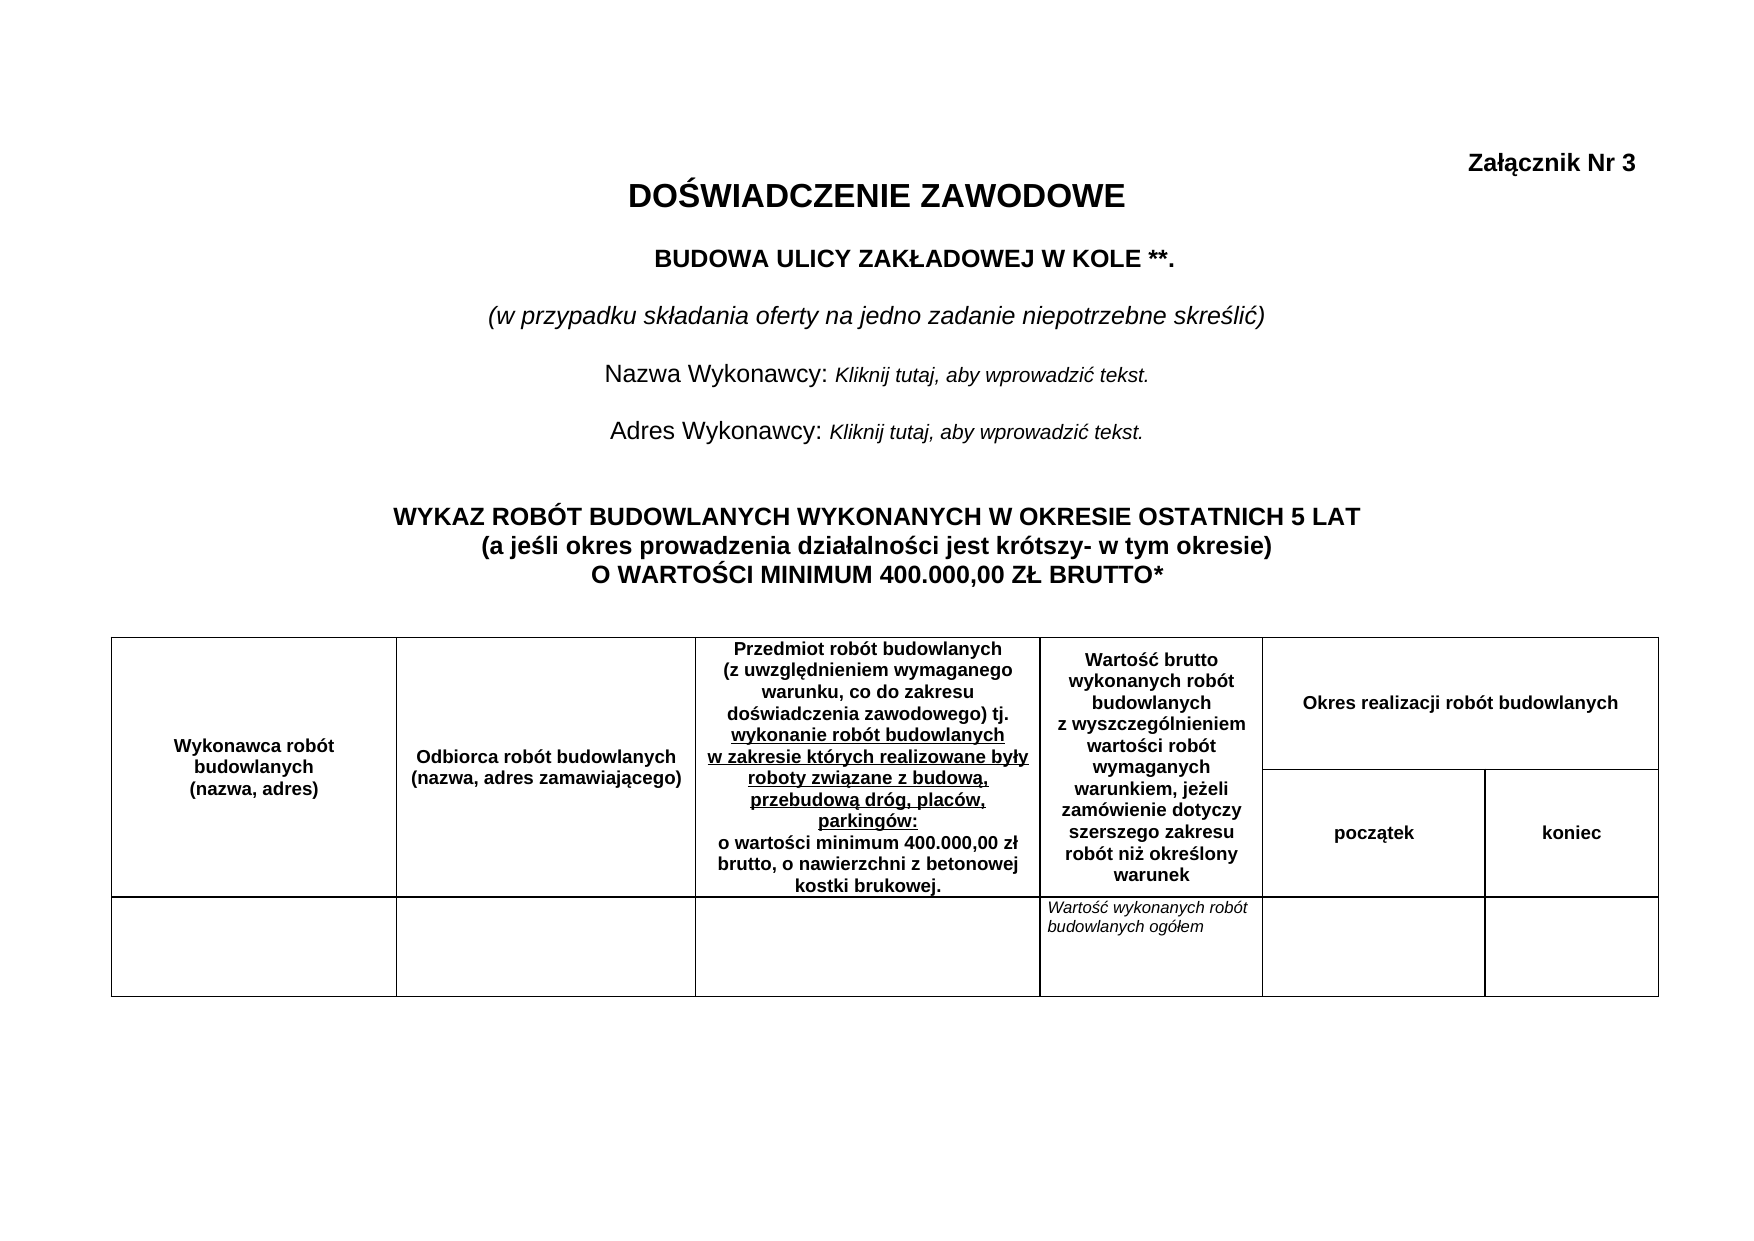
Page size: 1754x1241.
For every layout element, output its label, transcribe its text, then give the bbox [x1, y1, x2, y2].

table_header Wykonawca robót budowlanych (nazwa, adres) [112, 638, 396, 896]
text Nazwa Wykonawcy: [118, 359, 1636, 387]
text (w przypadku składania oferty na jedno zadanie niepotrzebne skreślić) [118, 301, 1636, 330]
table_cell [1041, 898, 1262, 996]
table_cell [696, 898, 1039, 996]
table_cell początek [1263, 770, 1484, 896]
text Załącznik Nr 3 [118, 148, 1636, 176]
table_header Wartość brutto wykonanych robót budowlanych z wyszczególnieniem wartości robót wymaganych warunkiem, jeżeli zamówienie dotyczy szerszego zakresu robót niż określony warunek [1041, 638, 1262, 896]
table_cell [112, 898, 396, 996]
text BUDOWA ULICY ZAKŁADOWEJ W KOLE **. [193, 244, 1636, 272]
text O WARTOŚCI MINIMUM 400.000,00 ZŁ BRUTTO* [118, 560, 1636, 589]
table_cell [397, 898, 695, 996]
table_cell koniec [1486, 770, 1658, 896]
table_cell [1486, 898, 1658, 996]
text Adres Wykonawcy: [118, 416, 1636, 445]
text DOŚWIADCZENIE ZAWODOWE [118, 176, 1636, 215]
table_header Okres realizacji robót budowlanych [1263, 638, 1658, 768]
table_cell [1263, 898, 1484, 996]
table_header Przedmiot robót budowlanych (z uwzględnieniem wymaganego warunku, co do zakresu doświadczenia zawodowego) tj. wykonanie robót budowlanych w zakresie których realizowane były roboty związane z budową, przebudową dróg, placów, parkingów: o wartości minimum 400.000,00 zł brutto, o nawierzchni z betonowej kostki brukowej. [696, 638, 1039, 896]
text (a jeśli okres prowadzenia działalności jest krótszy- w tym okresie) [118, 531, 1636, 560]
text WYKAZ ROBÓT BUDOWLANYCH WYKONANYCH W OKRESIE OSTATNICH 5 LAT [118, 502, 1636, 531]
table_header Odbiorca robót budowlanych (nazwa, adres zamawiającego) [397, 638, 695, 896]
